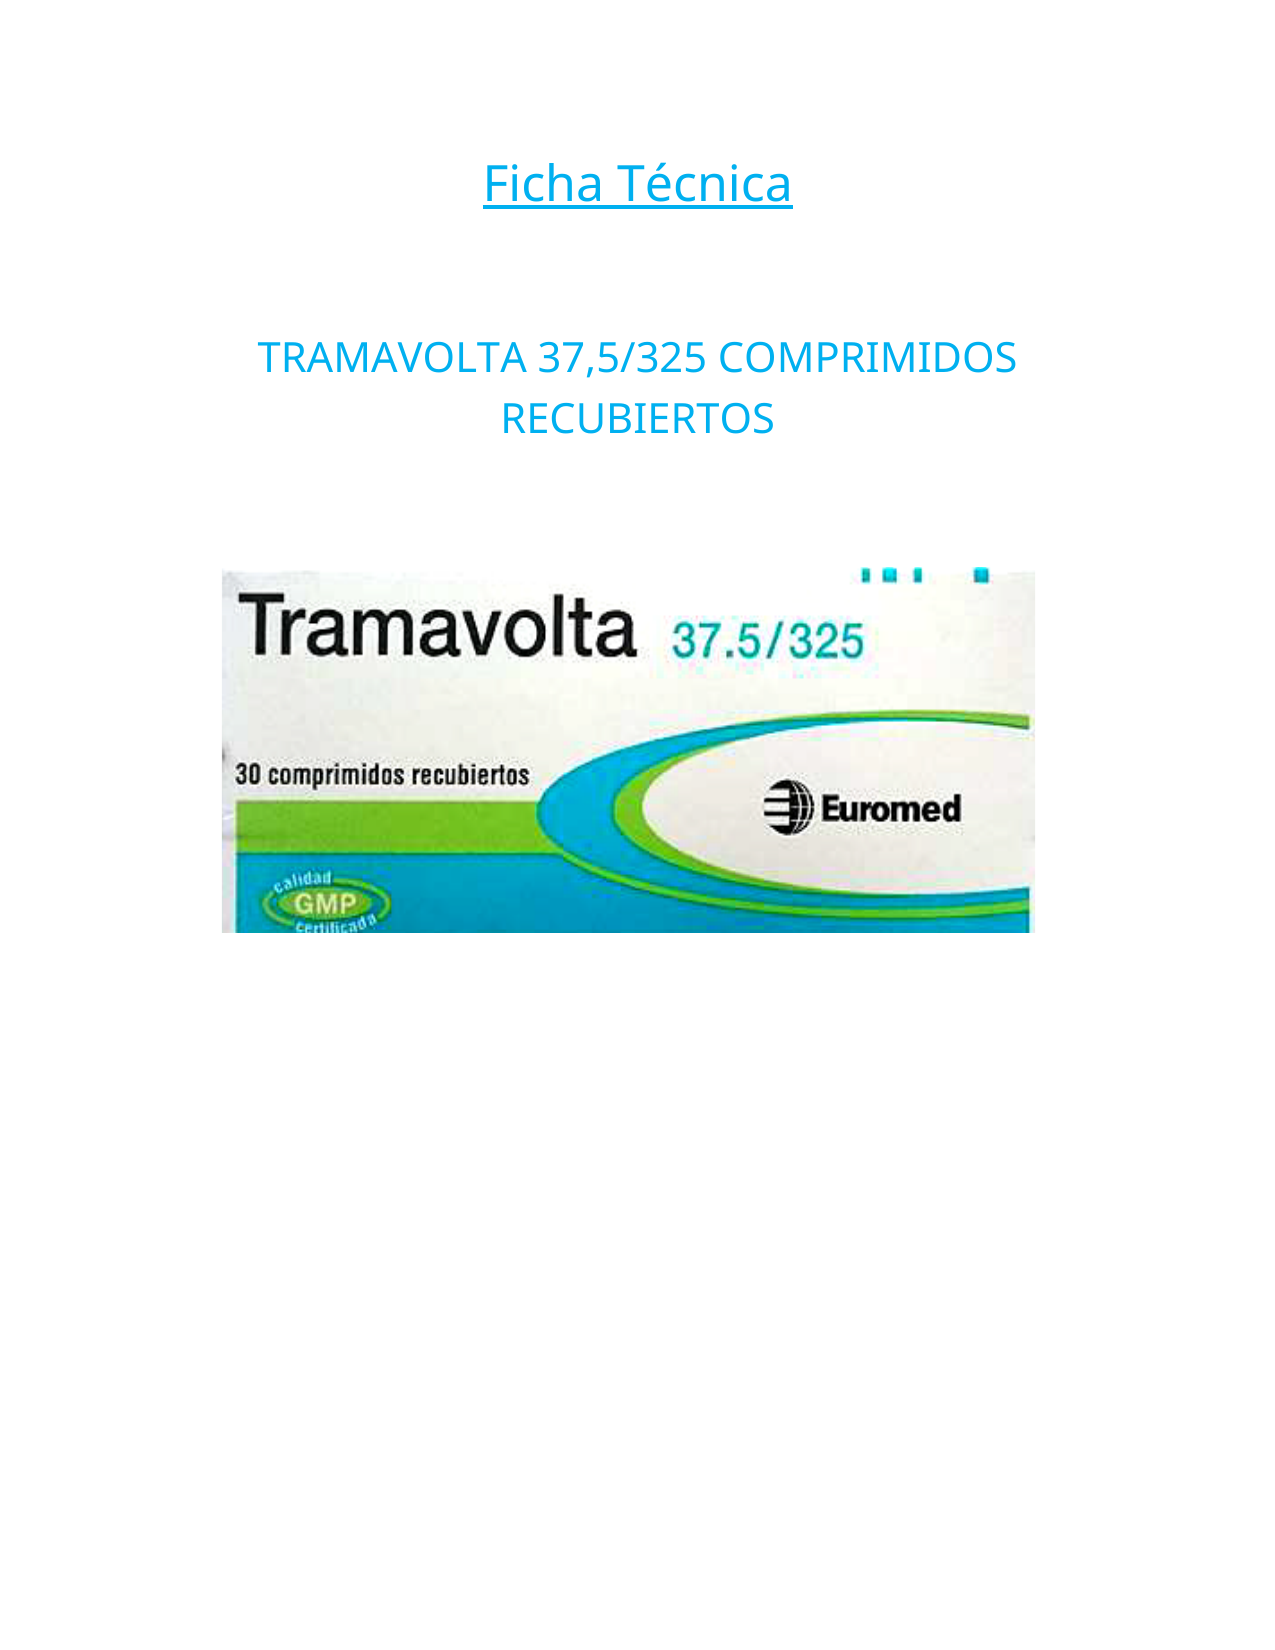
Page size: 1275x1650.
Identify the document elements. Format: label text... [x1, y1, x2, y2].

text TRAMAVOLTA 37,5/325 COMPRIMIDOS RECUBIERTOS [177, 328, 1098, 446]
text Ficha Técnica [177, 148, 1098, 216]
